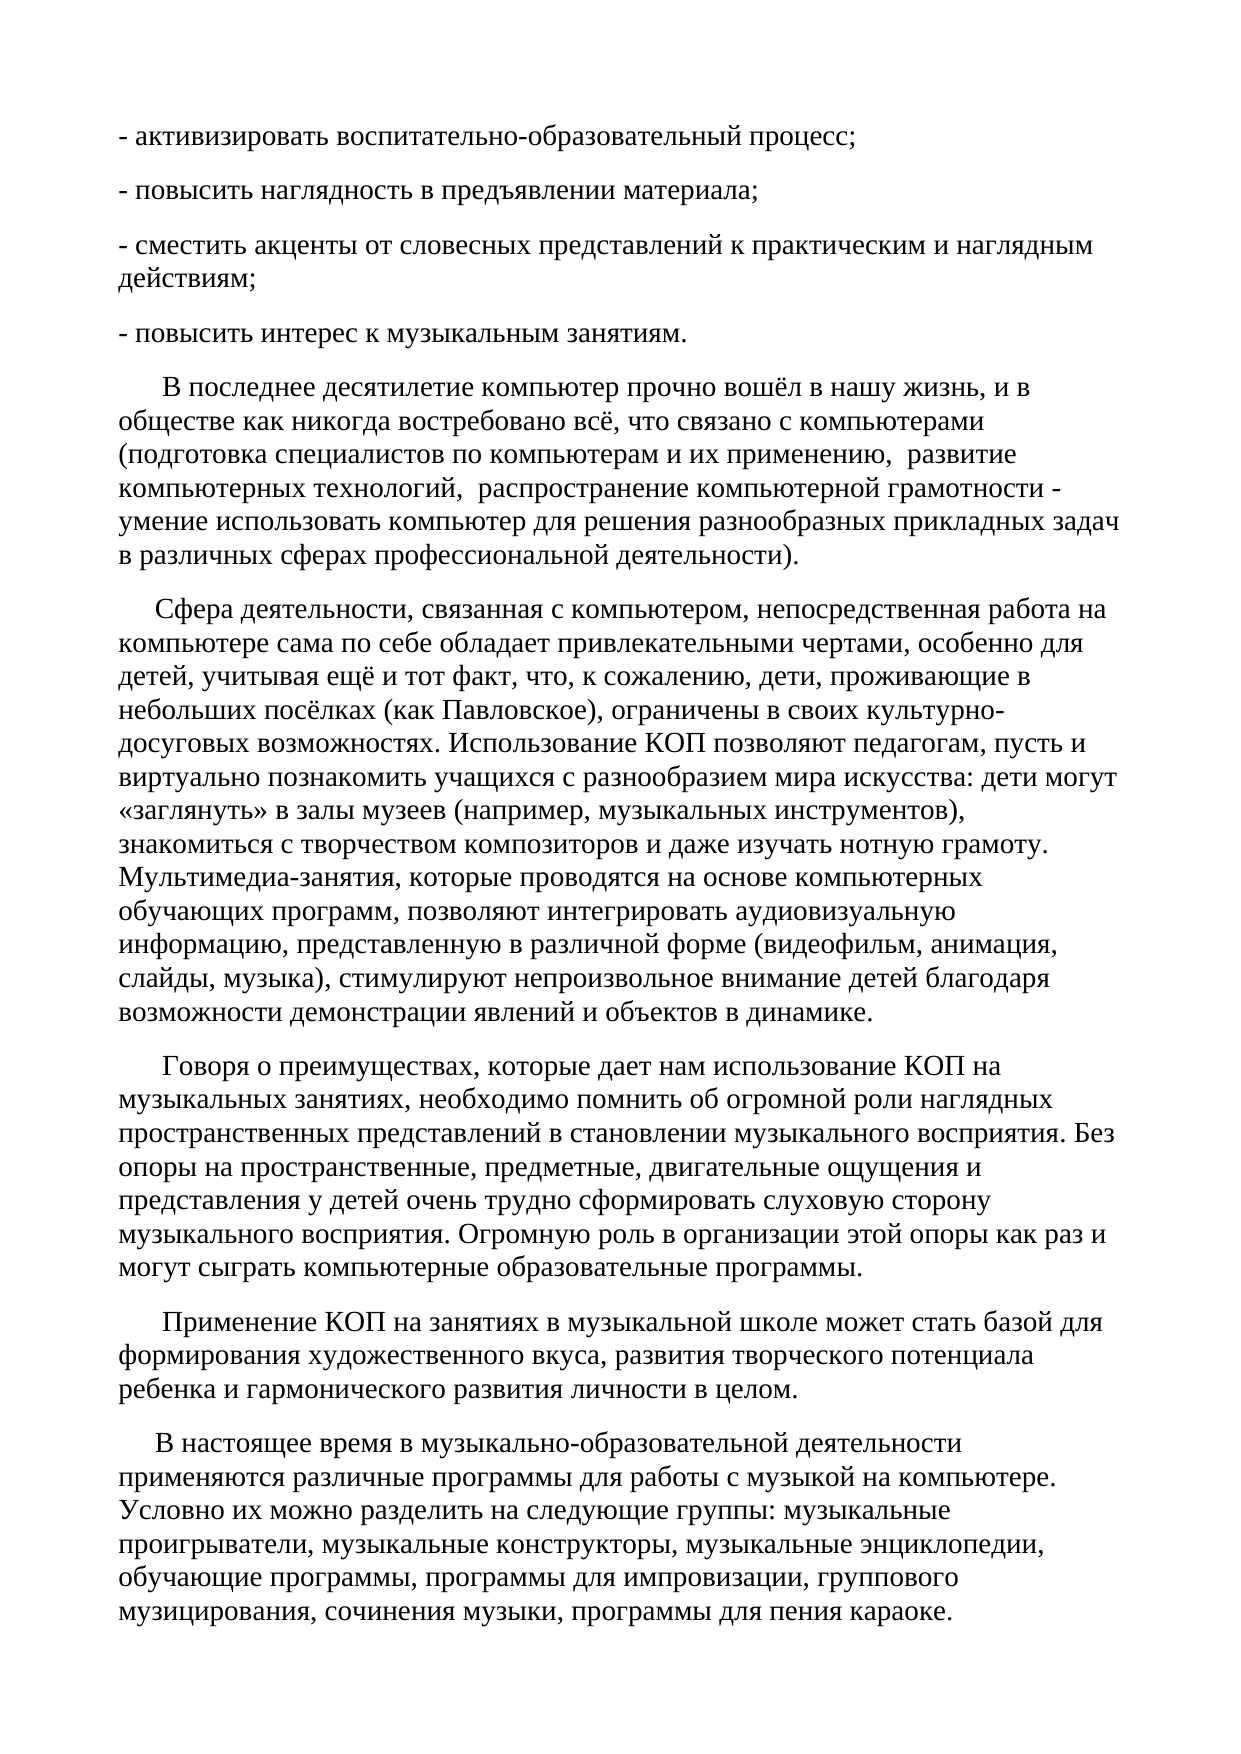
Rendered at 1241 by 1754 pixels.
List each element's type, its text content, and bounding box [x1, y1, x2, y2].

text - активизировать воспитательно-образовательный процесс; [118, 118, 1122, 152]
text В последнее десятилетие компьютер прочно вошёл в нашу жизнь, и в обществе как никогда востребовано всё, что связано с компьютерами (подготовка специалистов по компьютерам и их применению, развитие компьютерных технологий, распространение компьютерной грамотности - умение использовать компьютер для решения разнообразных прикладных задач в различных сферах профессиональной деятельности). [118, 369, 1122, 570]
text - сместить акценты от словесных представлений к практическим и наглядным действиям; [118, 227, 1122, 294]
text Говоря о преимуществах, которые дает нам использование КОП на музыкальных занятиях, необходимо помнить об огромной роли наглядных пространственных представлений в становлении музыкального восприятия. Без опоры на пространственные, предметные, двигательные ощущения и представления у детей очень трудно сформировать слуховую сторону музыкального восприятия. Огромную роль в организации этой опоры как раз и могут сыграть компьютерные образовательные программы. [118, 1048, 1122, 1283]
text - повысить наглядность в предъявлении материала; [118, 172, 1122, 206]
text В настоящее время в музыкально-образовательной деятельности применяются различные программы для работы с музыкой на компьютере. Условно их можно разделить на следующие группы: музыкальные проигрыватели, музыкальные конструкторы, музыкальные энциклопедии, обучающие программы, программы для импровизации, группового музицирования, сочинения музыки, программы для пения караоке. [118, 1425, 1122, 1626]
text - повысить интерес к музыкальным занятиям. [118, 315, 1122, 348]
text Применение КОП на занятиях в музыкальной школе может стать базой для формирования художественного вкуса, развития творческого потенциала ребенка и гармонического развития личности в целом. [118, 1304, 1122, 1404]
text Сфера деятельности, связанная с компьютером, непосредственная работа на компьютере сама по себе обладает привлекательными чертами, особенно для детей, учитывая ещё и тот факт, что, к сожалению, дети, проживающие в небольших посёлках (как Павловское), ограничены в своих культурно-досуговых возможностях. Использование КОП позволяют педагогам, пусть и виртуально познакомить учащихся с разнообразием мира искусства: дети могут «заглянуть» в залы музеев (например, музыкальных инструментов), знакомиться с творчеством композиторов и даже изучать нотную грамоту. Мультимедиа-занятия, которые проводятся на основе компьютерных обучающих программ, позволяют интегрировать аудиовизуальную информацию, представленную в различной форме (видеофильм, анимация, слайды, музыка), стимулируют непроизвольное внимание детей благодаря возможности демонстрации явлений и объектов в динамике. [118, 591, 1122, 1027]
